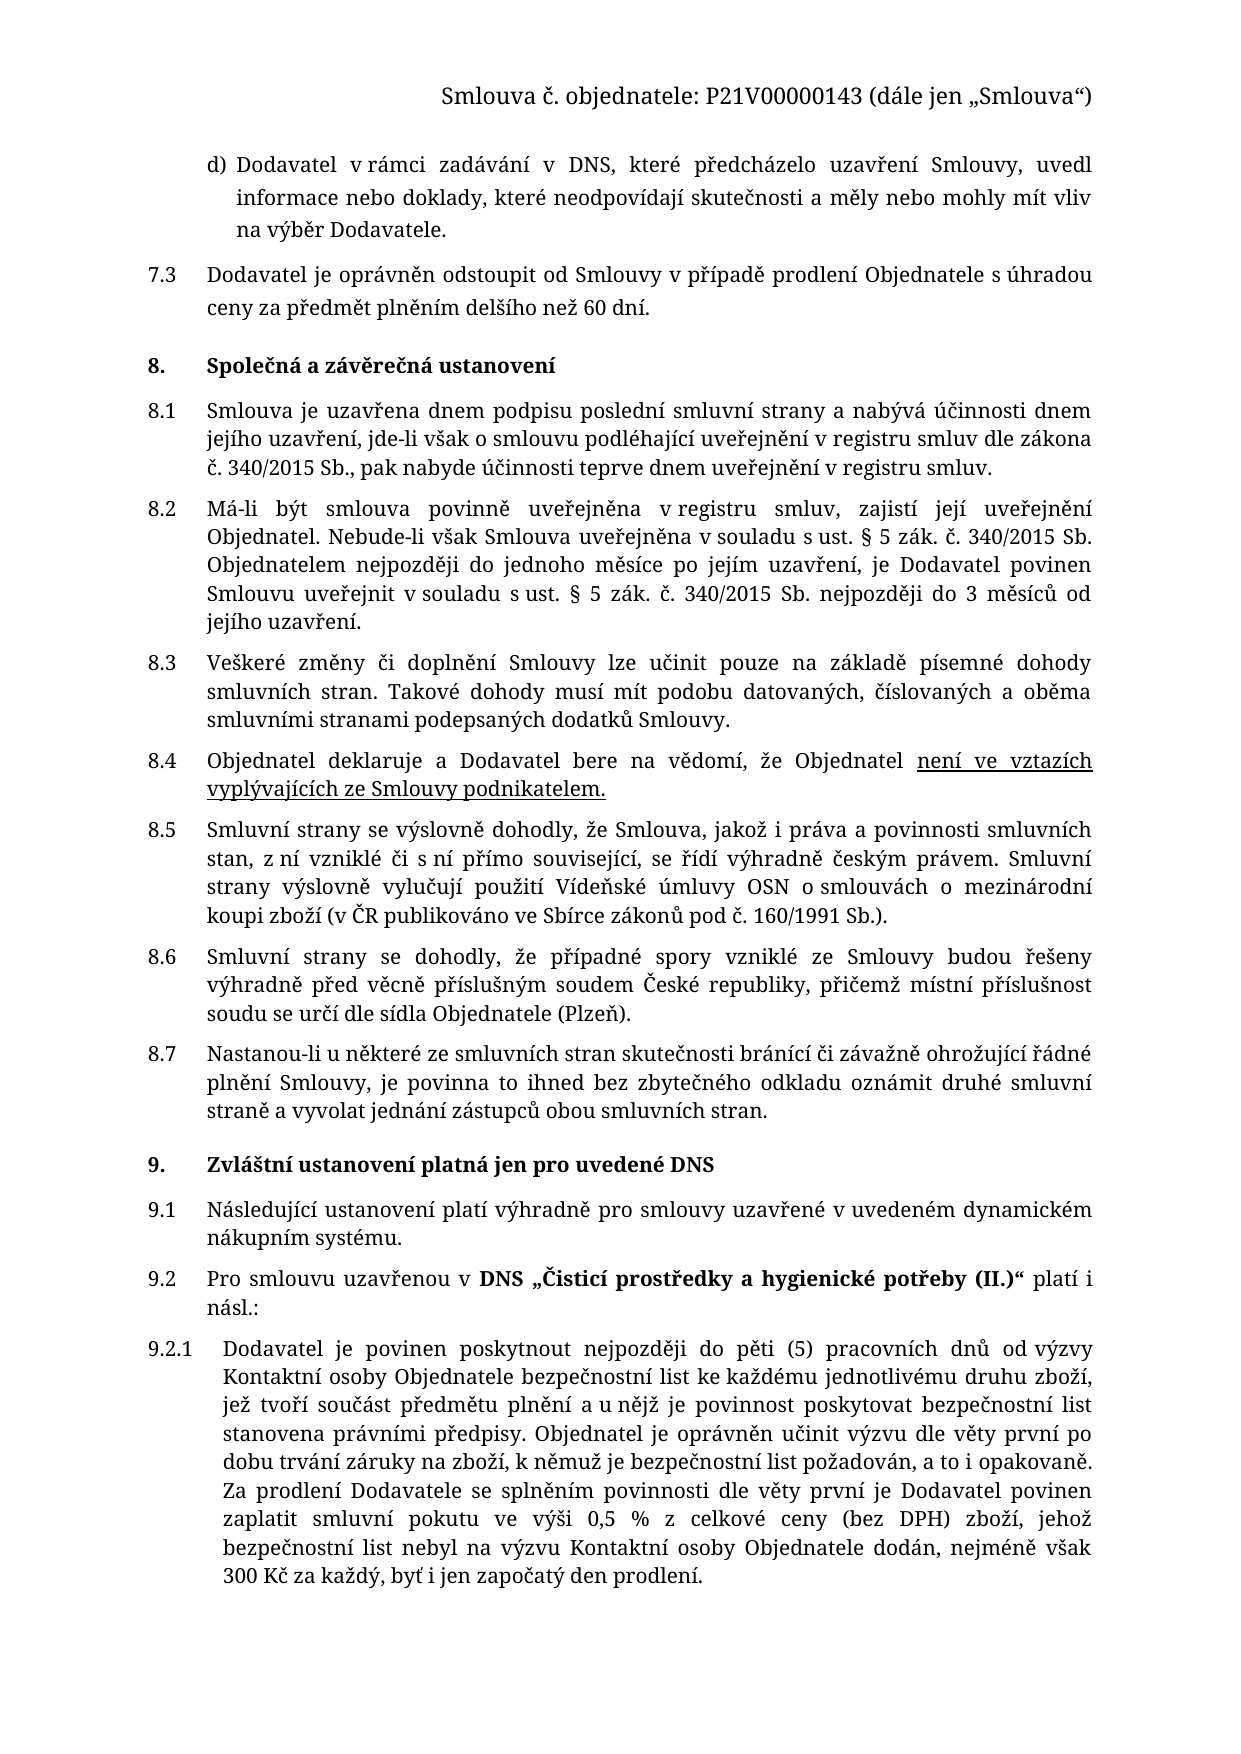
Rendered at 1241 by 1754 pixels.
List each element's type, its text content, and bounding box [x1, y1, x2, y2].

list Nastanou-li u některé ze smluvních stran skutečnosti bránící či závažně ohrožující řádné plnění Smlouvy, je povinna to ihned bez zbytečného odkladu oznámit druhé smluvní straně a vyvolat jednání zástupců obou smluvních stran. [148, 1039, 1093, 1125]
list Dodavatel je povinen poskytnout nejpozději do pěti (5) pracovních dnů od výzvy Kontaktní osoby Objednatele bezpečnostní list ke každému jednotlivému druhu zboží, jež tvoří součást předmětu plnění a u nějž je povinnost poskytovat bezpečnostní list stanovena právními předpisy. Objednatel je oprávněn učinit výzvu dle věty první po dobu trvání záruky na zboží, k němuž je bezpečnostní list požadován, a to i opakovaně. Za prodlení Dodavatele se splněním povinnosti dle věty první je Dodavatel povinen zaplatit smluvní pokutu ve výši 0,5 % z celkové ceny (bez DPH) zboží, jehož bezpečnostní list nebyl na výzvu Kontaktní osoby Objednatele dodán, nejméně však 300 Kč za každý, byť i jen započatý den prodlení. [148, 1334, 1093, 1590]
list Zvláštní ustanovení platná jen pro uvedené DNS [148, 1150, 1093, 1178]
list Dodavatel je oprávněn odstoupit od Smlouvy v případě prodlení Objednatele s úhradou ceny za předmět plněním delšího než 60 dní. [148, 261, 1093, 322]
list Smlouva je uzavřena dnem podpisu poslední smluvní strany a nabývá účinnosti dnem jejího uzavření, jde-li však o smlouvu podléhající uveřejnění v registru smluv dle zákona č. 340/2015 Sb., pak nabyde účinnosti teprve dnem uveřejnění v registru smluv. [148, 396, 1093, 481]
list Smluvní strany se dohodly, že případné spory vzniklé ze Smlouvy budou řešeny výhradně před věcně příslušným soudem České republiky, přičemž místní příslušnost soudu se určí dle sídla Objednatele (Plzeň). [148, 942, 1093, 1027]
list Smluvní strany se výslovně dohodly, že Smlouva, jakož i práva a povinnosti smluvních stan, z ní vzniklé či s ní přímo související, se řídí výhradně českým právem. Smluvní strany výslovně vylučují použití Vídeňské úmluvy OSN o smlouvách o mezinárodní koupi zboží (v ČR publikováno ve Sbírce zákonů pod č. 160/1991 Sb.). [148, 816, 1093, 929]
list Následující ustanovení platí výhradně pro smlouvy uzavřené v uvedeném dynamickém nákupním systému. [148, 1195, 1093, 1252]
list Dodavatel v rámci zadávání v DNS, které předcházelo uzavření Smlouvy, uvedl informace nebo doklady, které neodpovídají skutečnosti a měly nebo mohly mít vliv na výběr Dodavatele. [207, 150, 1093, 244]
list Společná a závěrečná ustanovení [148, 351, 1093, 379]
list Pro smlouvu uzavřenou v DNS „Čisticí prostředky a hygienické potřeby (II.)“ platí i násl.: [148, 1264, 1093, 1321]
list Veškeré změny či doplnění Smlouvy lze učinit pouze na základě písemné dohody smluvních stran. Takové dohody musí mít podobu datovaných, číslovaných a oběma smluvními stranami podepsaných dodatků Smlouvy. [148, 648, 1093, 734]
list Má-li být smlouva povinně uveřejněna v registru smluv, zajistí její uveřejnění Objednatel. Nebude-li však Smlouva uveřejněna v souladu s ust. § 5 zák. č. 340/2015 Sb. Objednatelem nejpozději do jednoho měsíce po jejím uzavření, je Dodavatel povinen Smlouvu uveřejnit v souladu s ust. § 5 zák. č. 340/2015 Sb. nejpozději do 3 měsíců od jejího uzavření. [148, 494, 1093, 636]
list Objednatel deklaruje a Dodavatel bere na vědomí, že Objednatel není ve vztazích vyplývajících ze Smlouvy podnikatelem. [148, 746, 1093, 803]
